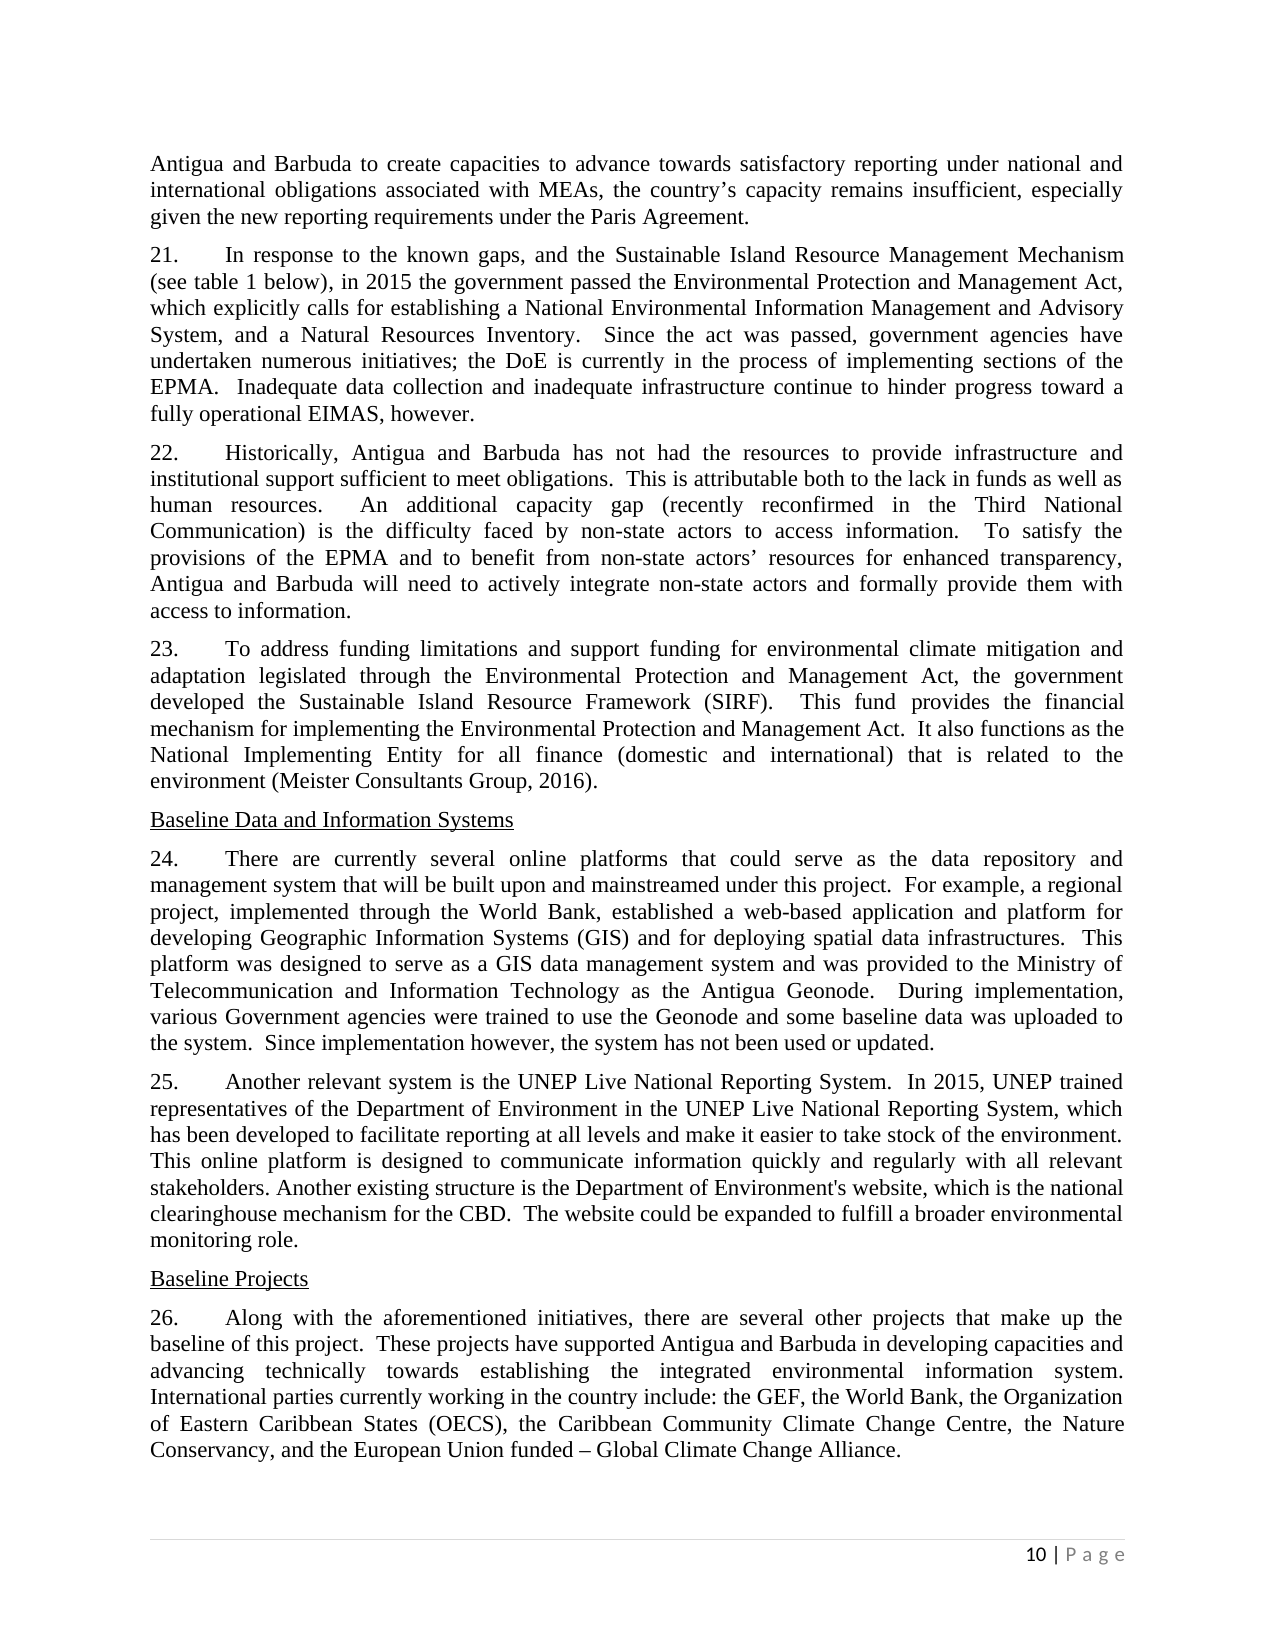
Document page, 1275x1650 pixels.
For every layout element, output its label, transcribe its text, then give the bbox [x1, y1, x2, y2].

text In response to the known gaps, and the Sustainable Island Resource Management Mechanism (see table 1 below), in 2015 the government passed the Environmental Protection and Management Act, which explicitly calls for establishing a National Environmental Information Management and Advisory System, and a Natural Resources Inventory. Since the act was passed, government agencies have undertaken numerous initiatives; the DoE is currently in the process of implementing sections of the EPMA. Inadequate data collection and inadequate infrastructure continue to hinder progress toward a fully operational EIMAS, however. [150, 242, 1125, 426]
text To address funding limitations and support funding for environmental climate mitigation and adaptation legislated through the Environmental Protection and Management Act, the government developed the Sustainable Island Resource Framework (SIRF). This fund provides the financial mechanism for implementing the Environmental Protection and Management Act. It also functions as the National Implementing Entity for all finance (domestic and international) that is related to the environment. [150, 636, 1125, 794]
text Historically, Antigua and Barbuda has not had the resources to provide infrastructure and institutional support sufficient to meet obligations. This is attributable both to the lack in funds as well as human resources. An additional capacity gap (recently reconfirmed in the Third National Communication) is the difficulty faced by non-state actors to access information. To satisfy the provisions of the EPMA and to benefit from non-state actors’ resources for enhanced transparency, Antigua and Barbuda will need to actively integrate non-state actors and formally provide them with access to information. [150, 438, 1125, 623]
text There are currently several online platforms that could serve as the data repository and management system that will be built upon and mainstreamed under this project. For example, a regional project, implemented through the World Bank, established a web-based application and platform for developing Geographic Information Systems (GIS) and for deploying spatial data infrastructures. This platform was designed to serve as a GIS data management system and was provided to the Ministry of Telecommunication and Information Technology as the Antigua Geonode. During implementation, various Government agencies were trained to use the Geonode and some baseline data was uploaded to the system. Since implementation however, the system has not been used or updated. [150, 845, 1125, 1056]
list Baseline Data and Information Systems [150, 806, 1125, 832]
text Another relevant system is the UNEP Live National Reporting System. In 2015, UNEP trained representatives of the Department of Environment in the UNEP Live National Reporting System, which has been developed to facilitate reporting at all levels and make it easier to take stock of the environment. This online platform is designed to communicate information quickly and regularly with all relevant stakeholders. Another existing structure is the Department of Environment's website, which is the national clearinghouse mechanism for the CBD. The website could be expanded to fulfill a broader environmental monitoring role. [150, 1068, 1125, 1253]
list Baseline Projects [150, 1265, 1125, 1292]
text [150, 150, 1125, 229]
text Along with the aforementioned initiatives, there are several other projects that make up the baseline of this project. These projects have supported Antigua and Barbuda in developing capacities and advancing technically towards establishing the integrated environmental information system. International parties currently working in the country include: the GEF, the World Bank, the Organization of Eastern Caribbean States (OECS), the Caribbean Community Climate Change Centre, the Nature Conservancy, and the European Union funded – Global Climate Change Alliance. [150, 1304, 1125, 1462]
